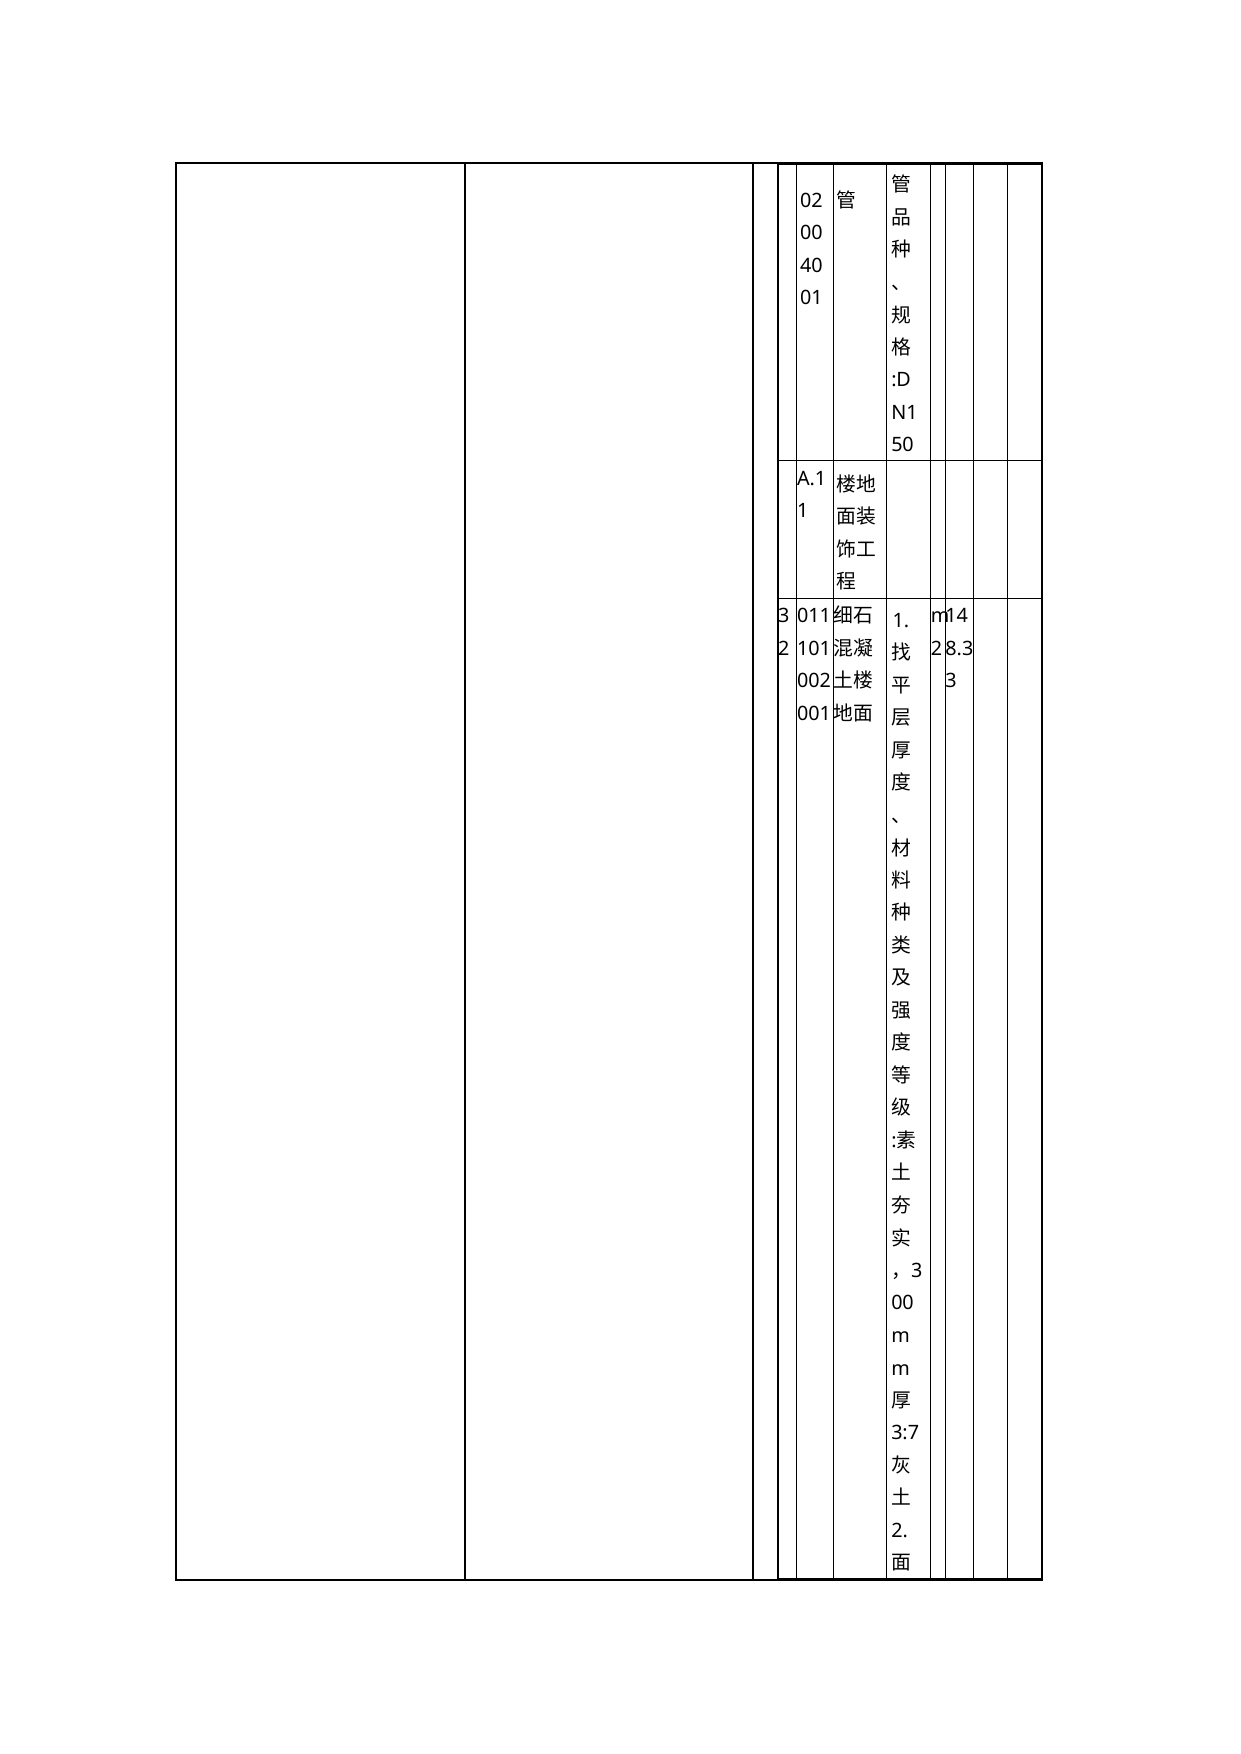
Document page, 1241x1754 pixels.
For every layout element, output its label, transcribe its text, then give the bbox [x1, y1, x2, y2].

table_cell [466, 164, 752, 1579]
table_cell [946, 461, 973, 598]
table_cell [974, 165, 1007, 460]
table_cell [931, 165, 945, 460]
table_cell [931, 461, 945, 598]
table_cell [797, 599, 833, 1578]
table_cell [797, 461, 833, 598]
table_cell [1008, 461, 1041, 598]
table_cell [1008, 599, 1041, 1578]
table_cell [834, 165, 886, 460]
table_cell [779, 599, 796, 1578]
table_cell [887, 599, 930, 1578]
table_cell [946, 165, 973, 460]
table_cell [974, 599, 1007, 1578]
table_cell 1 [177, 164, 464, 1579]
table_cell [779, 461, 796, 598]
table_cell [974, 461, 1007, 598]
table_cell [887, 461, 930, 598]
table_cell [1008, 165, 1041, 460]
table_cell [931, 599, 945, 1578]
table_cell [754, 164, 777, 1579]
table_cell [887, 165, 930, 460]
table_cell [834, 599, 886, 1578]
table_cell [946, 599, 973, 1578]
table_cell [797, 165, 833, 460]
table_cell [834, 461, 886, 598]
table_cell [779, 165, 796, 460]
